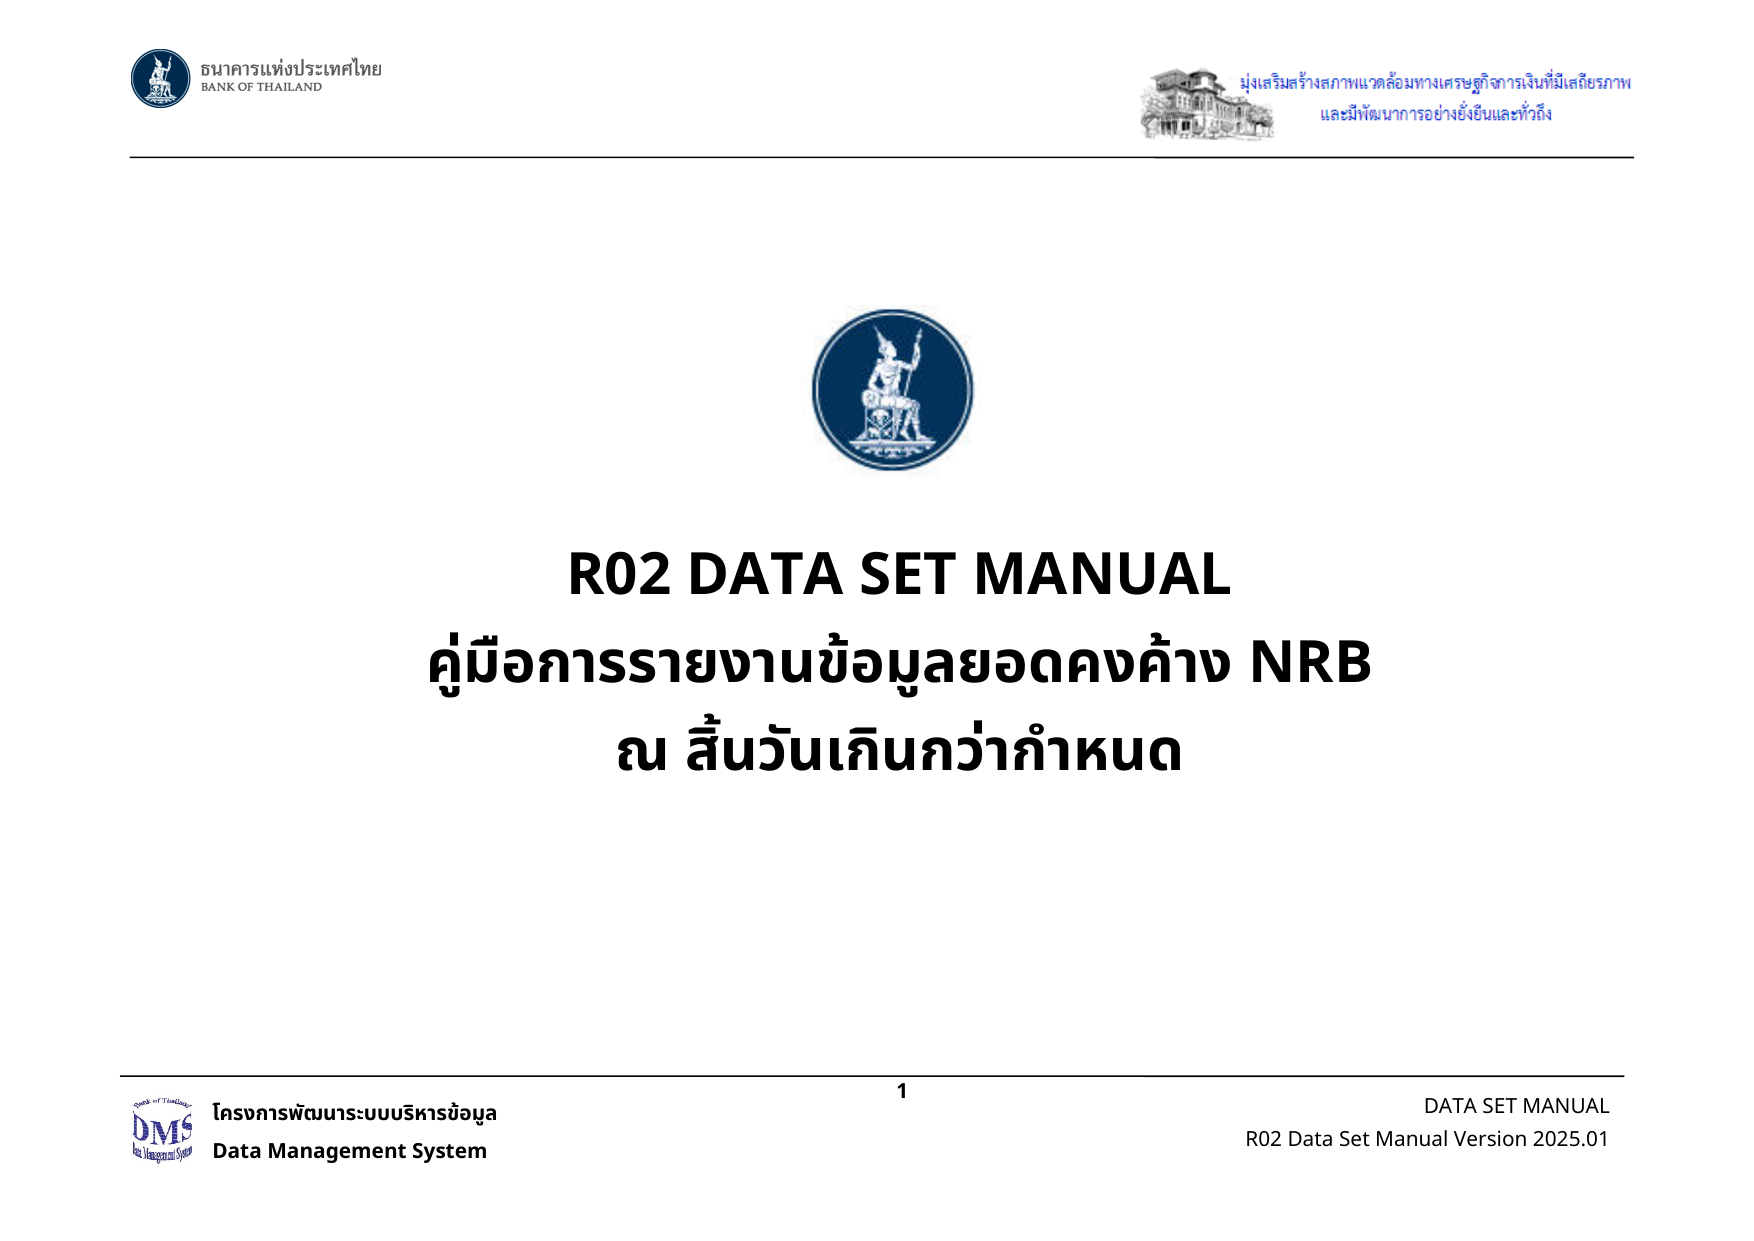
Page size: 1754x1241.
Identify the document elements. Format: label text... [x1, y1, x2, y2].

picture [120, 39, 388, 115]
picture [1139, 65, 1635, 144]
picture [128, 1093, 196, 1166]
picture [799, 305, 983, 479]
title คู่มือการรายงานข้อมูลยอดคงค้าง NRB ณ สิ้นวันเกินกว่ากำหนด [120, 620, 1679, 797]
title R02 DATA SET MANUAL [120, 532, 1679, 612]
